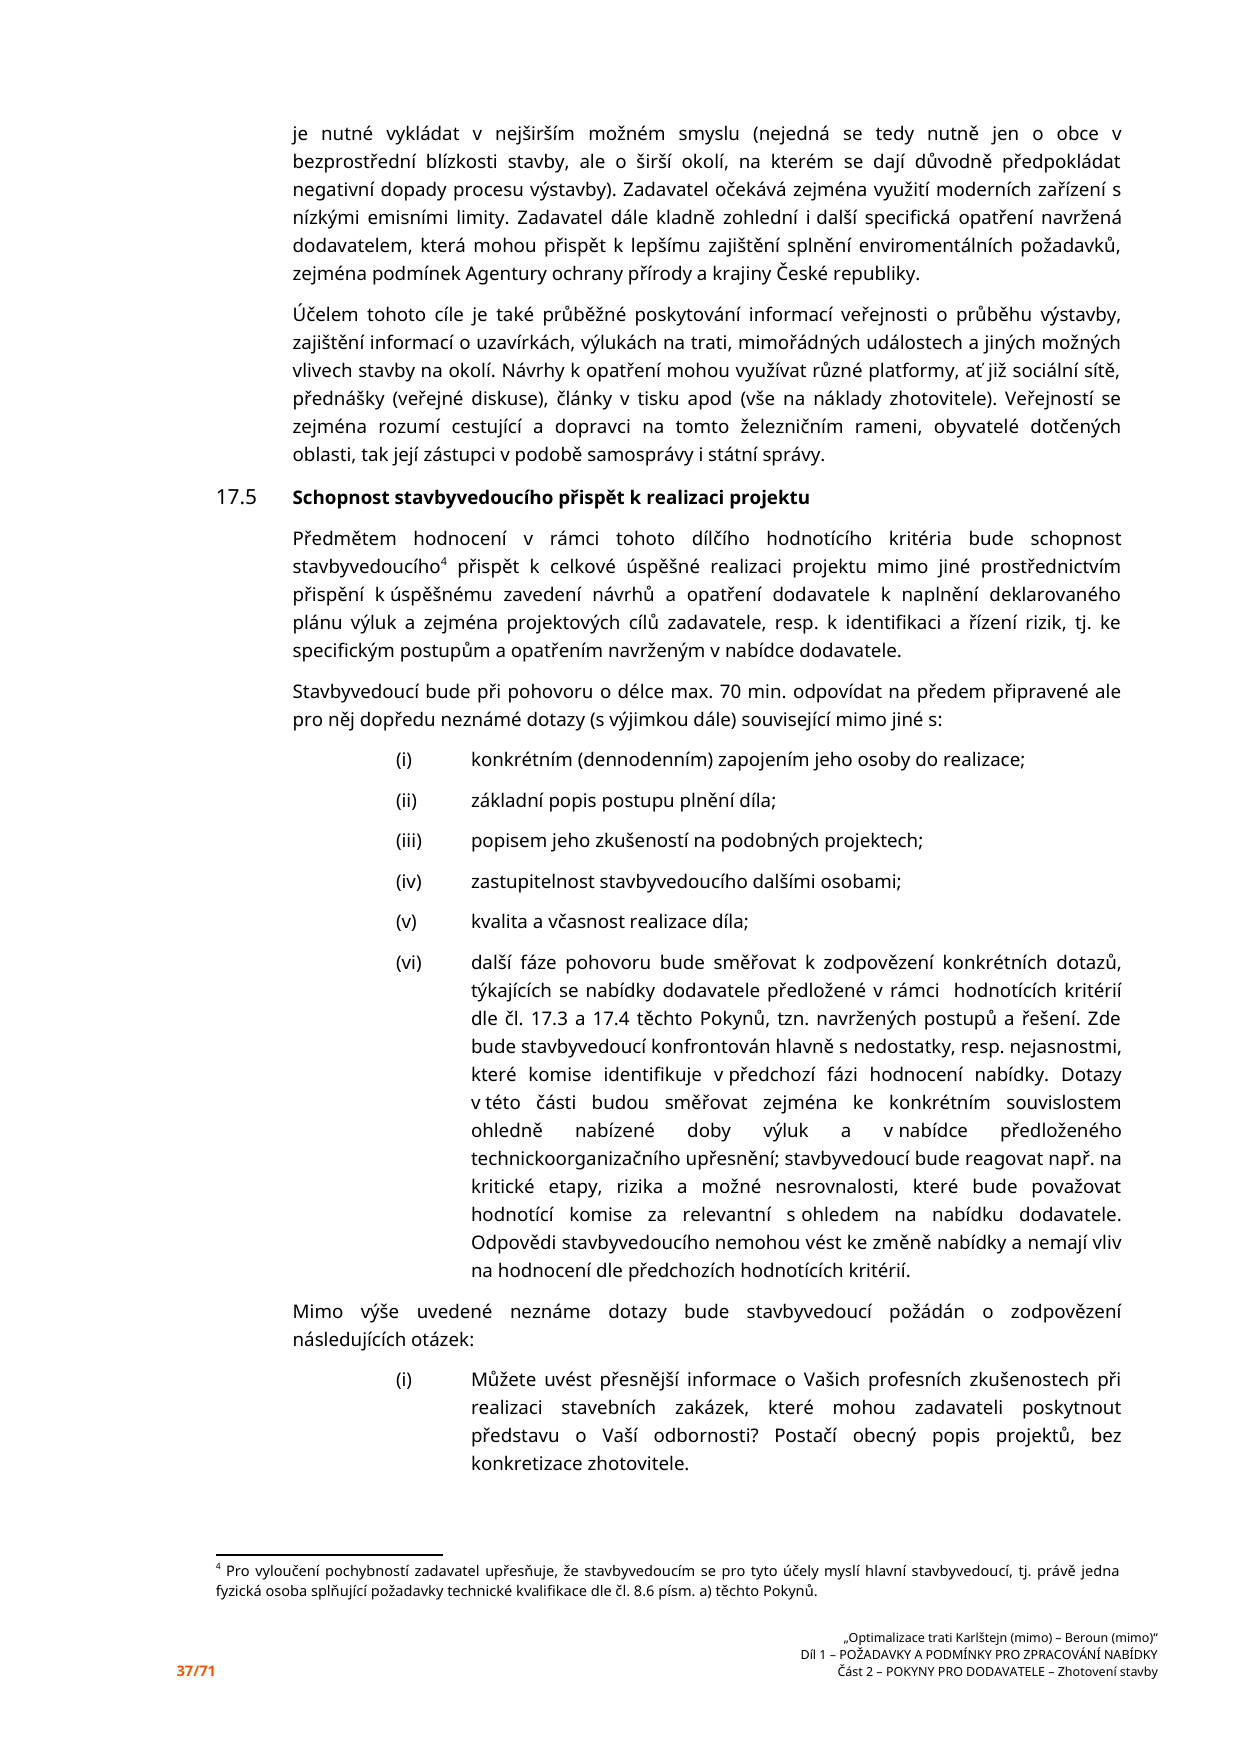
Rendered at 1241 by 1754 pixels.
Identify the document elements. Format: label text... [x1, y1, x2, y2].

list kvalita a včasnost realizace díla; [396, 909, 1122, 934]
list další fáze pohovoru bude směřovat k zodpovězení konkrétních dotazů, týkajících se nabídky dodavatele předložené v rámci hodnotících kritérií dle čl. 17.3 a 17.4 těchto Pokynů, tzn. navržených postupů a řešení. Zde bude stavbyvedoucí konfrontován hlavně s nedostatky, resp. nejasnostmi, které komise identifikuje v předchozí fázi hodnocení nabídky. Dotazy v této části budou směřovat zejména ke konkrétním souvislostem ohledně nabízené doby výluk a v nabídce předloženého technickoorganizačního upřesnění; stavbyvedoucí bude reagovat např. na kritické etapy, rizika a možné nesrovnalosti, které bude považovat hodnotící komise za relevantní s ohledem na nabídku dodavatele. Odpovědi stavbyvedoucího nemohou vést ke změně nabídky a nemají vliv na hodnocení dle předchozích hodnotících kritérií. [396, 949, 1122, 1283]
list Můžete uvést přesnější informace o Vašich profesních zkušenostech při realizaci stavebních zakázek, které mohou zadavateli poskytnout představu o Vaší odbornosti? Postačí obecný popis projektů, bez konkretizace zhotovitele. [396, 1367, 1122, 1476]
list zastupitelnost stavbyvedoucího dalšími osobami; [396, 868, 1122, 894]
list konkrétním (dennodenním) zapojením jeho osoby do realizace; [396, 747, 1122, 772]
list Mimo výše uvedené neznáme dotazy bude stavbyvedoucí požádán o zodpovězení následujících otázek: [292, 1298, 1122, 1352]
list popisem jeho zkušeností na podobných projektech; [396, 828, 1122, 853]
list základní popis postupu plnění díla; [396, 787, 1122, 813]
list Stavbyvedoucí bude při pohovoru o délce max. 70 min. odpovídat na předem připravené ale pro něj dopředu neznámé dotazy (s výjimkou dále) související mimo jiné s: [292, 678, 1122, 732]
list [292, 121, 1122, 286]
list Účelem tohoto cíle je také průběžné poskytování informací veřejnosti o průběhu výstavby, zajištění informací o uzavírkách, výlukách na trati, mimořádných událostech a jiných možných vlivech stavby na okolí. Návrhy k opatření mohou využívat různé platformy, ať již sociální sítě, přednášky (veřejné diskuse), články v tisku apod (vše na náklady zhotovitele). Veřejností se zejména rozumí cestující a dopravci na tomto železničním rameni, obyvatelé dotčených oblasti, tak její zástupci v podobě samosprávy i státní správy. [292, 301, 1122, 467]
text Schopnost stavbyvedoucího přispět k realizaci projektu [216, 482, 1122, 510]
list Předmětem hodnocení v rámci tohoto dílčího hodnotícího kritéria bude schopnost stavbyvedoucího přispět k celkové úspěšné realizaci projektu mimo jiné prostřednictvím přispění k úspěšnému zavedení návrhů a opatření dodavatele k naplnění deklarovaného plánu výluk a zejména projektových cílů zadavatele, resp. k identifikaci a řízení rizik, tj. ke specifickým postupům a opatřením navrženým v nabídce dodavatele. [292, 526, 1122, 663]
